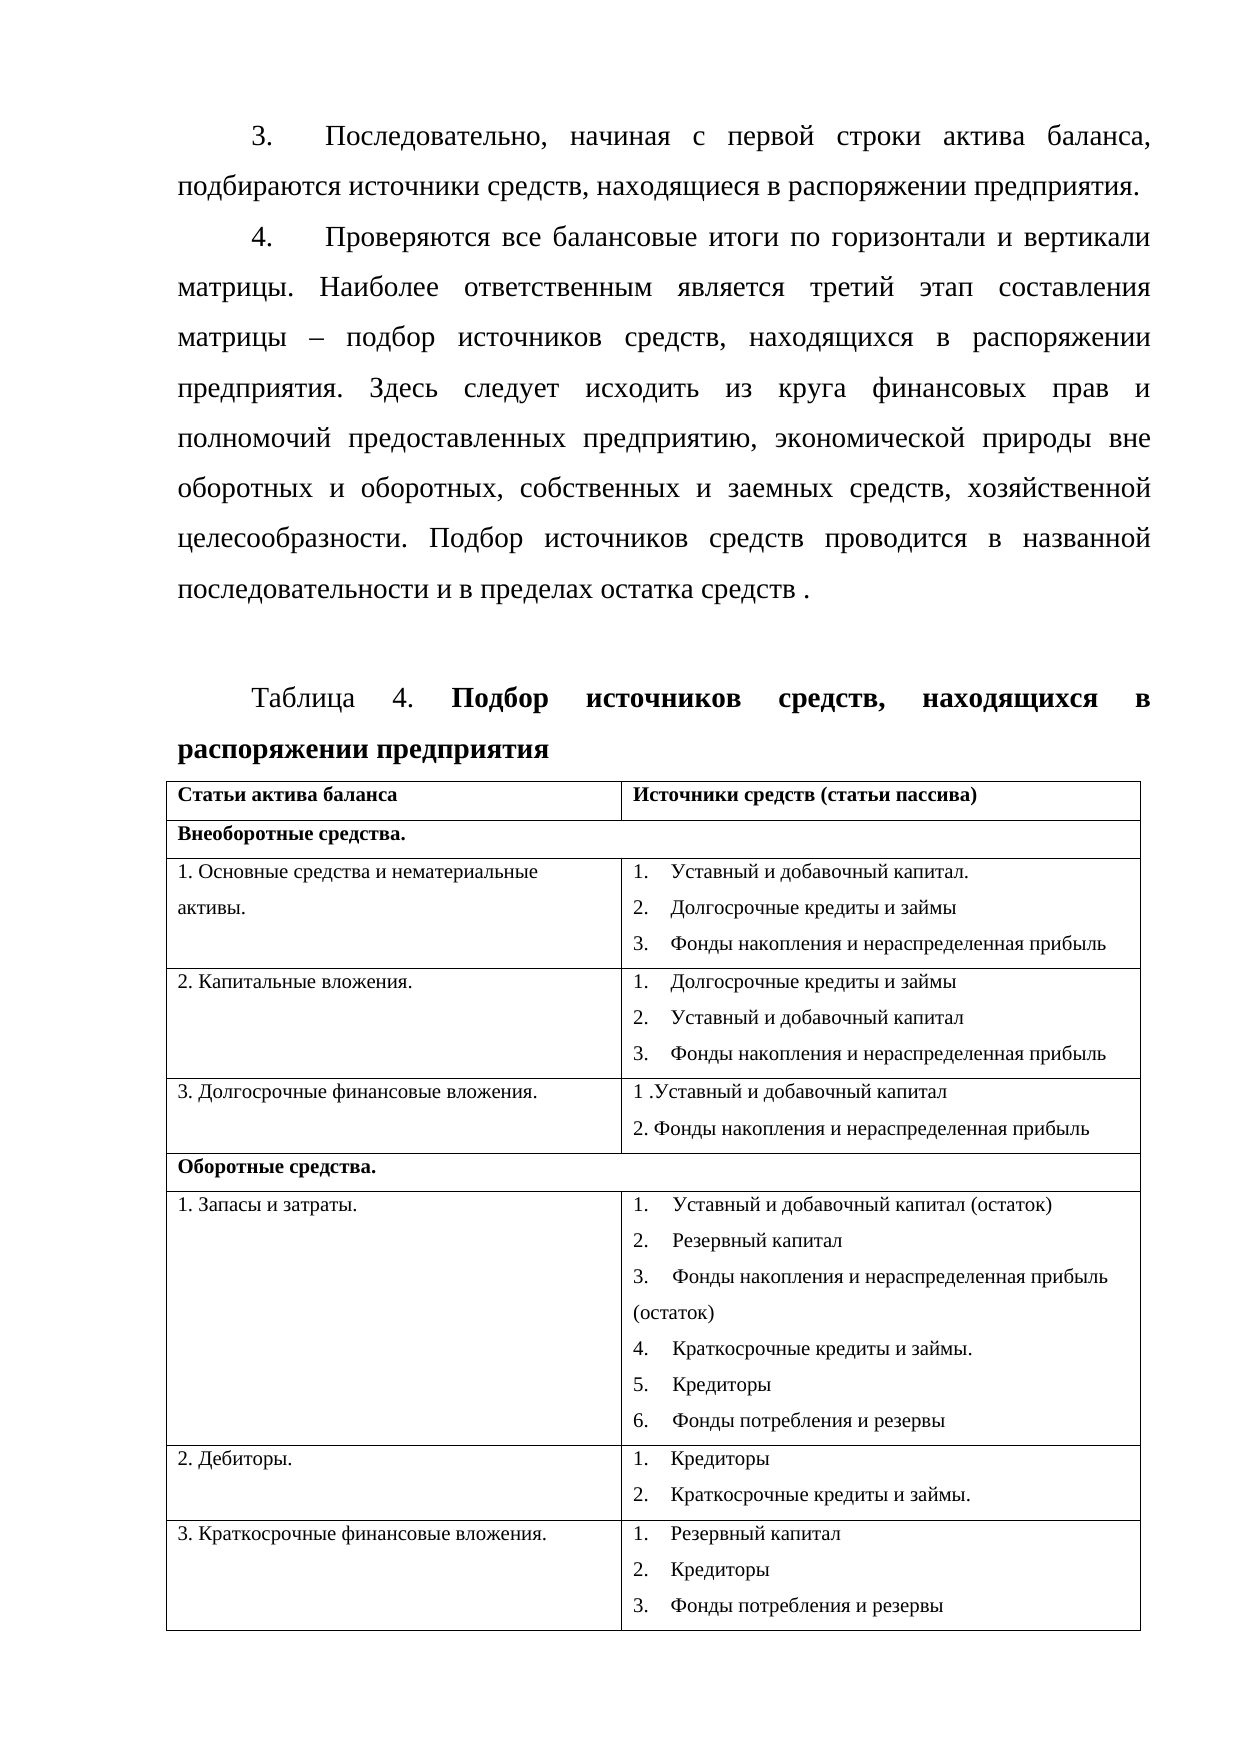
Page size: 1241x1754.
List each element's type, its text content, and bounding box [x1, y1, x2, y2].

list Проверяются все балансовые итоги по горизонтали и вертикали матрицы. Наиболее ответственным является третий этап составления матрицы – подбор источников средств, находящихся в распоряжении предприятия. Здесь следует исходить из круга финансовых прав и полномочий предоставленных предприятию, экономической природы вне оборотных и оборотных, собственных и заемных средств, хозяйственной целесообразности. Подбор источников средств проводится в названной последовательности и в пределах остатка средств . [177, 219, 1152, 604]
table_cell 1. Основные средства и нематериальные активы. [167, 859, 621, 968]
table_cell Уставный и добавочный капитал. Долгосрочные кредиты и займы Фонды накопления и нераспределенная прибыль [622, 859, 1140, 968]
table_cell Резервный капитал Кредиторы Фонды потребления и резервы [622, 1521, 1140, 1630]
list Последовательно, начиная с первой строки актива баланса, подбираются источники средств, находящиеся в распоряжении предприятия. [177, 118, 1152, 202]
table_cell Кредиторы Краткосрочные кредиты и займы. [622, 1446, 1140, 1519]
text Таблица 4. Подбор источников средств, находящихся в распоряжении предприятия [177, 681, 1152, 764]
table_cell Оборотные средства. [167, 1154, 1140, 1191]
table_cell Долгосрочные кредиты и займы Уставный и добавочный капитал Фонды накопления и нераспределенная прибыль [622, 969, 1140, 1078]
table_cell Уставный и добавочный капитал (остаток) Резервный капитал Фонды накопления и нераспределенная прибыль (остаток) Краткосрочные кредиты и займы. Кредиторы Фонды потребления и резервы [622, 1192, 1140, 1445]
table_cell 3. Долгосрочные финансовые вложения. [167, 1079, 621, 1153]
table_cell 2. Капитальные вложения. [167, 969, 621, 1078]
table_cell Внеоборотные средства. [167, 821, 1140, 858]
table_cell 2. Дебиторы. [167, 1446, 621, 1519]
table_header Статьи актива баланса [167, 782, 621, 819]
table_cell 1 .Уставный и добавочный капитал 2. Фонды накопления и нераспределенная прибыль [622, 1079, 1140, 1153]
table_cell 1. Запасы и затраты. [167, 1192, 621, 1445]
table_cell 3. Краткосрочные финансовые вложения. [167, 1521, 621, 1630]
table_header Источники средств (статьи пассива) [622, 782, 1140, 819]
